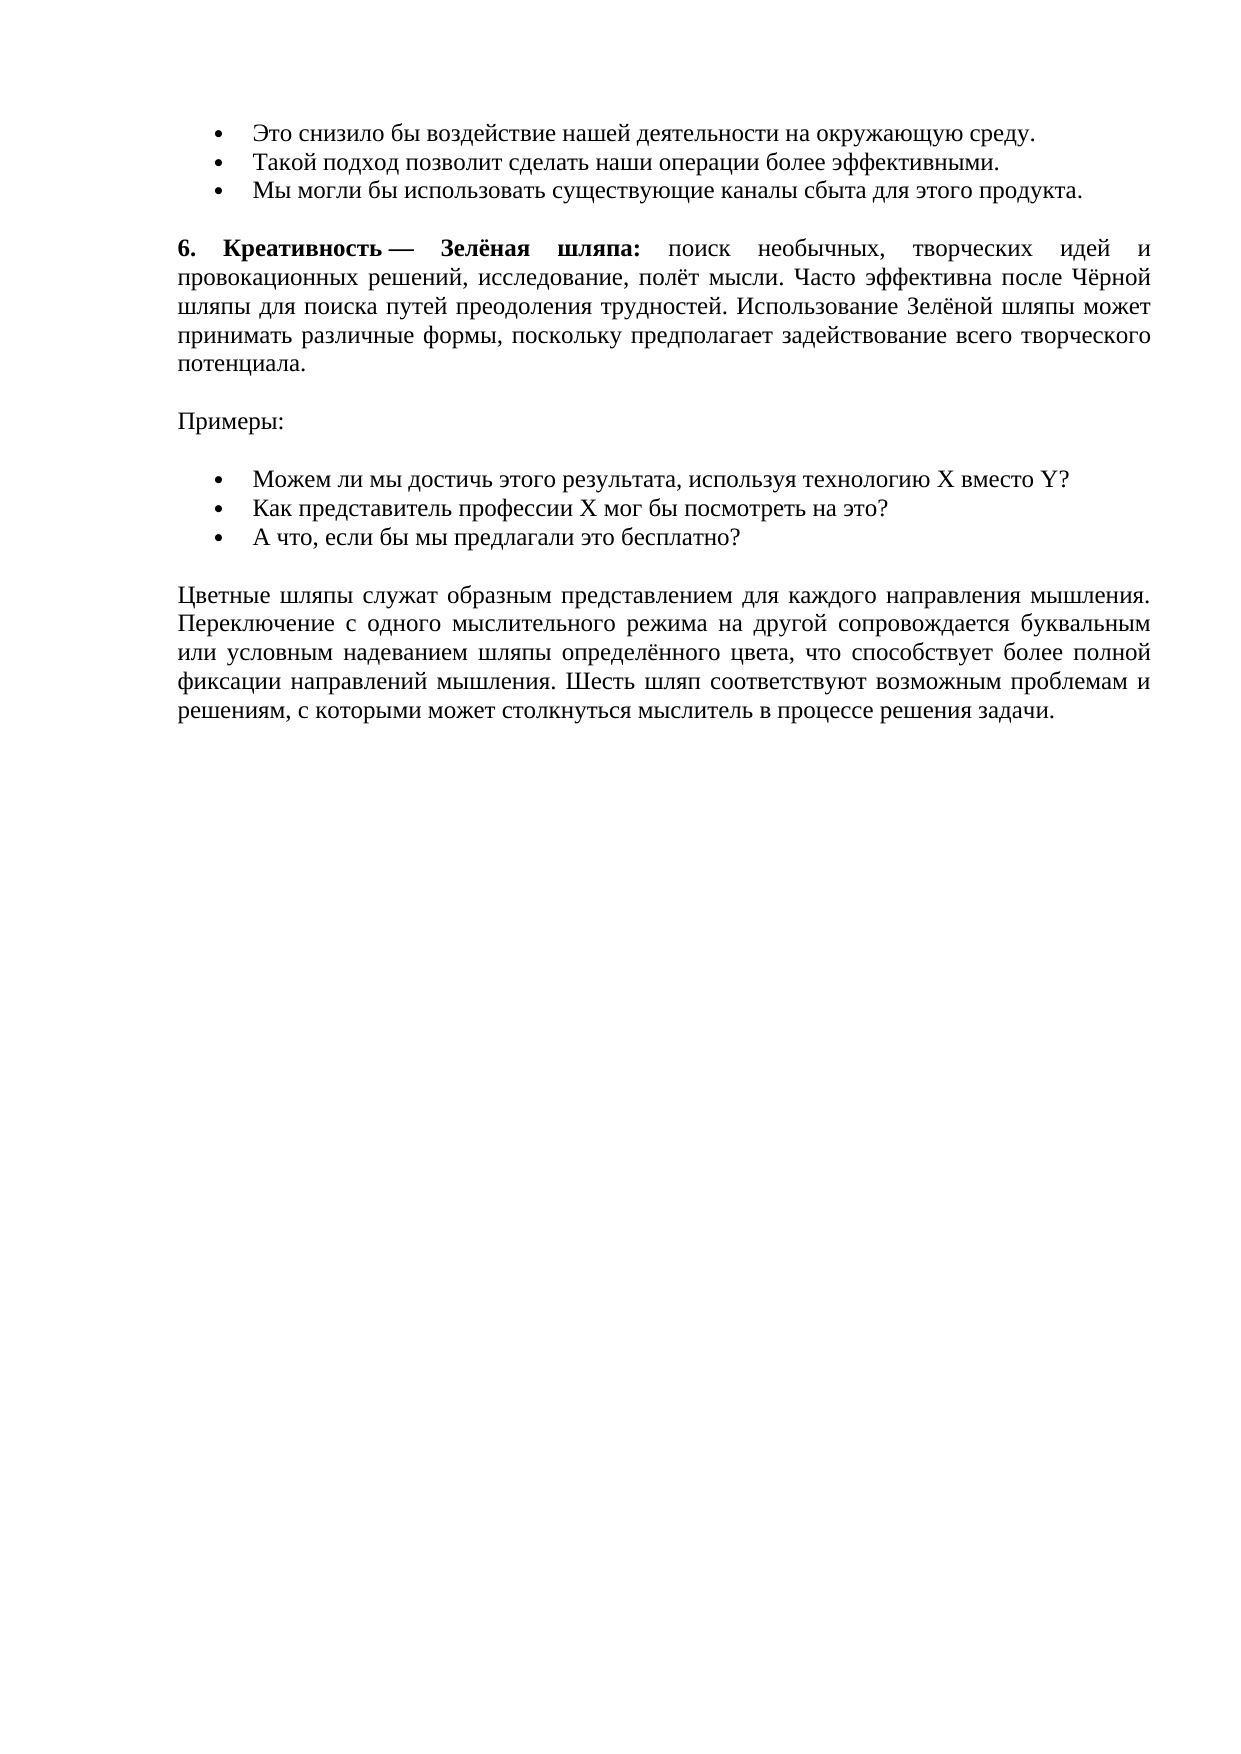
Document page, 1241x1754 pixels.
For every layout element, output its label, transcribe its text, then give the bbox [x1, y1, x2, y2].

list Мы могли бы использовать существующие каналы сбыта для этого продукта. [215, 176, 1152, 204]
list Можем ли мы достичь этого результата, используя технологию Х вместо Y? [215, 464, 1152, 493]
list Это снизило бы воздействие нашей деятельности на окружающую среду. [215, 118, 1152, 147]
list Как представитель профессии Х мог бы посмотреть на это? [215, 493, 1152, 522]
list Такой подход позволит сделать наши операции более эффективными. [215, 147, 1152, 176]
text Цветные шляпы служат образным представлением для каждого направления мышления. Переключение с одного мыслительного режима на другой сопровождается буквальным или условным надеванием шляпы определённого цвета, что способствует более полной фиксации направлений мышления. Шесть шляп соответствуют возможным проблемам и решениям, с которыми может столкнуться мыслитель в процессе решения задачи. [177, 580, 1152, 723]
text 6. Креативность — Зелёная шляпа: поиск необычных, творческих идей и провокационных решений, исследование, полёт мысли. Часто эффективна после Чёрной шляпы для поиска путей преодоления трудностей. Использование Зелёной шляпы может принимать различные формы, поскольку предполагает задействование всего творческого потенциала. [177, 233, 1152, 377]
list А что, если бы мы предлагали это бесплатно? [215, 522, 1152, 551]
text Примеры: [177, 406, 1152, 435]
